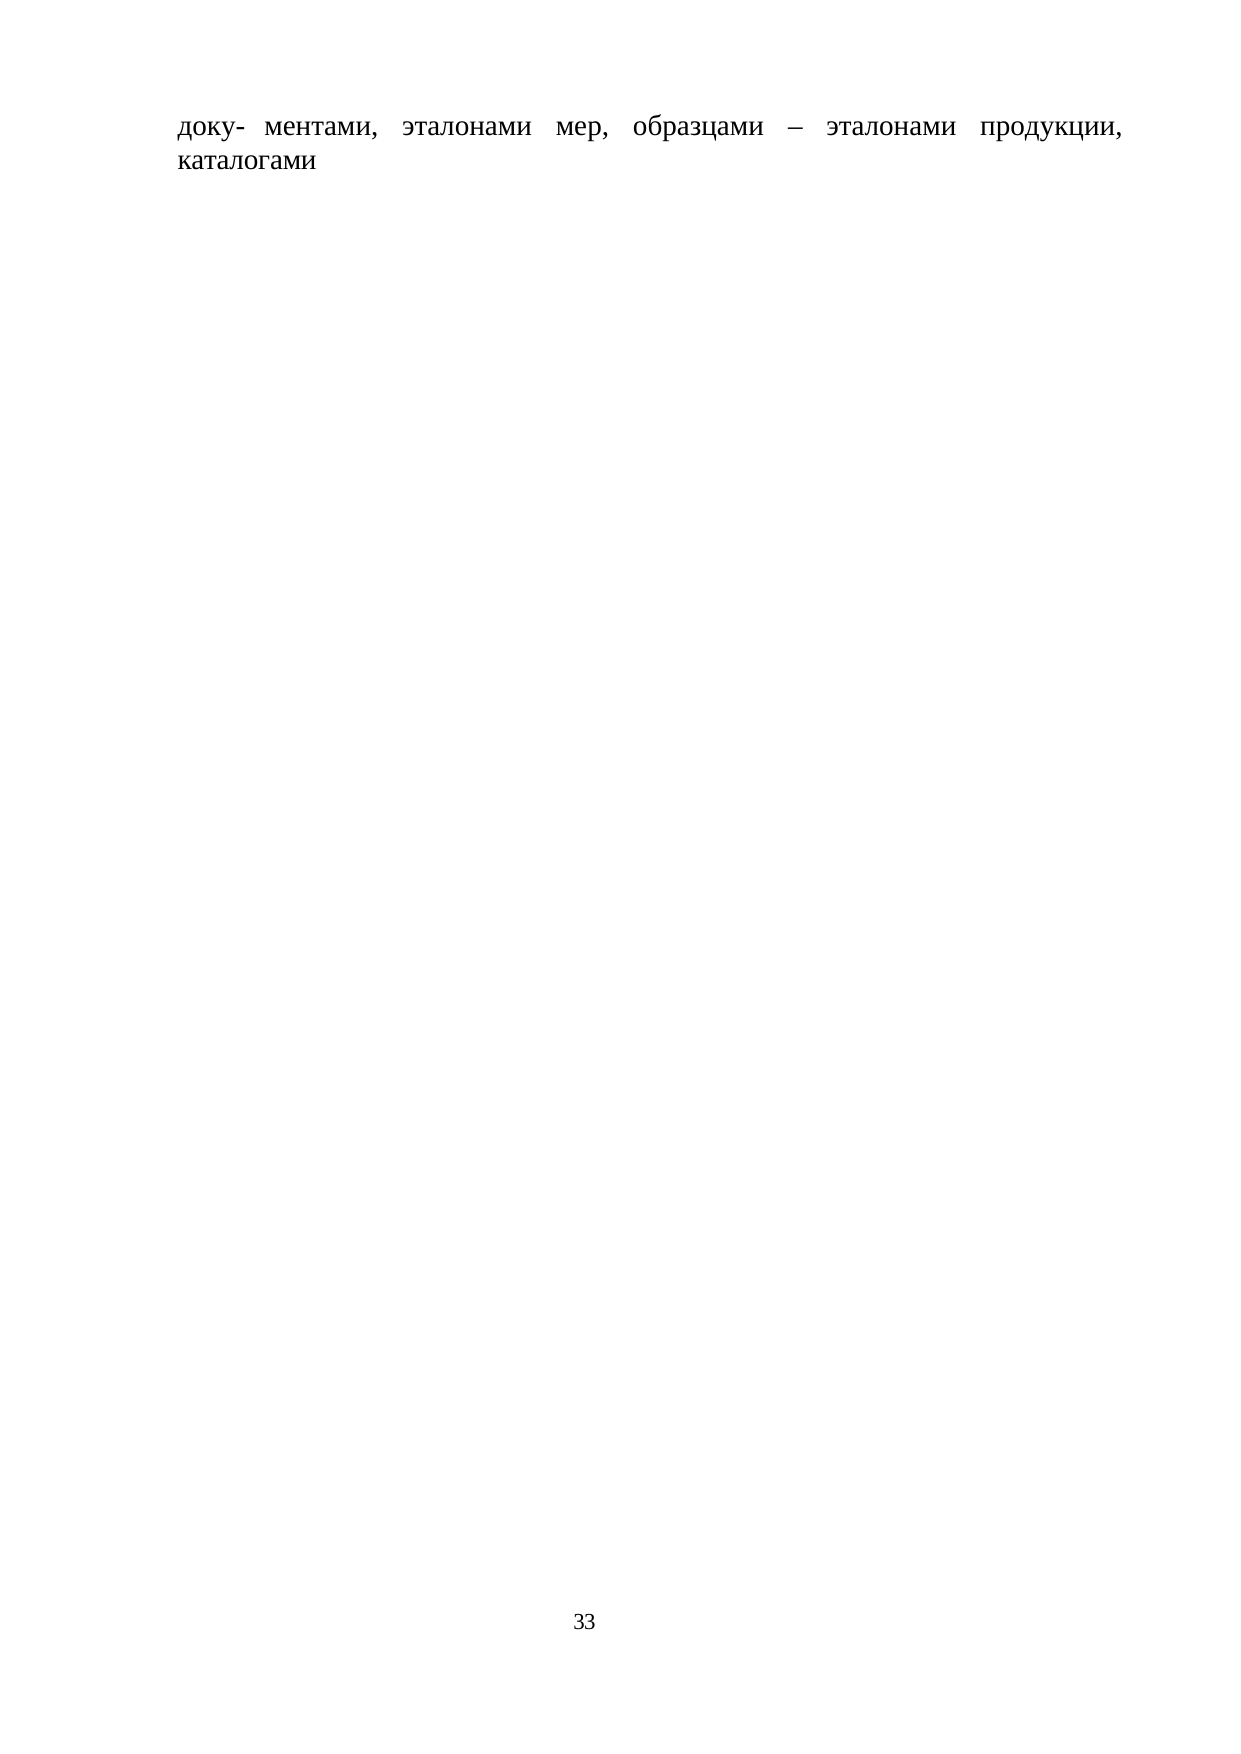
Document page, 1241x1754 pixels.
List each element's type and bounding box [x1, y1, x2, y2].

list [177, 108, 1122, 175]
